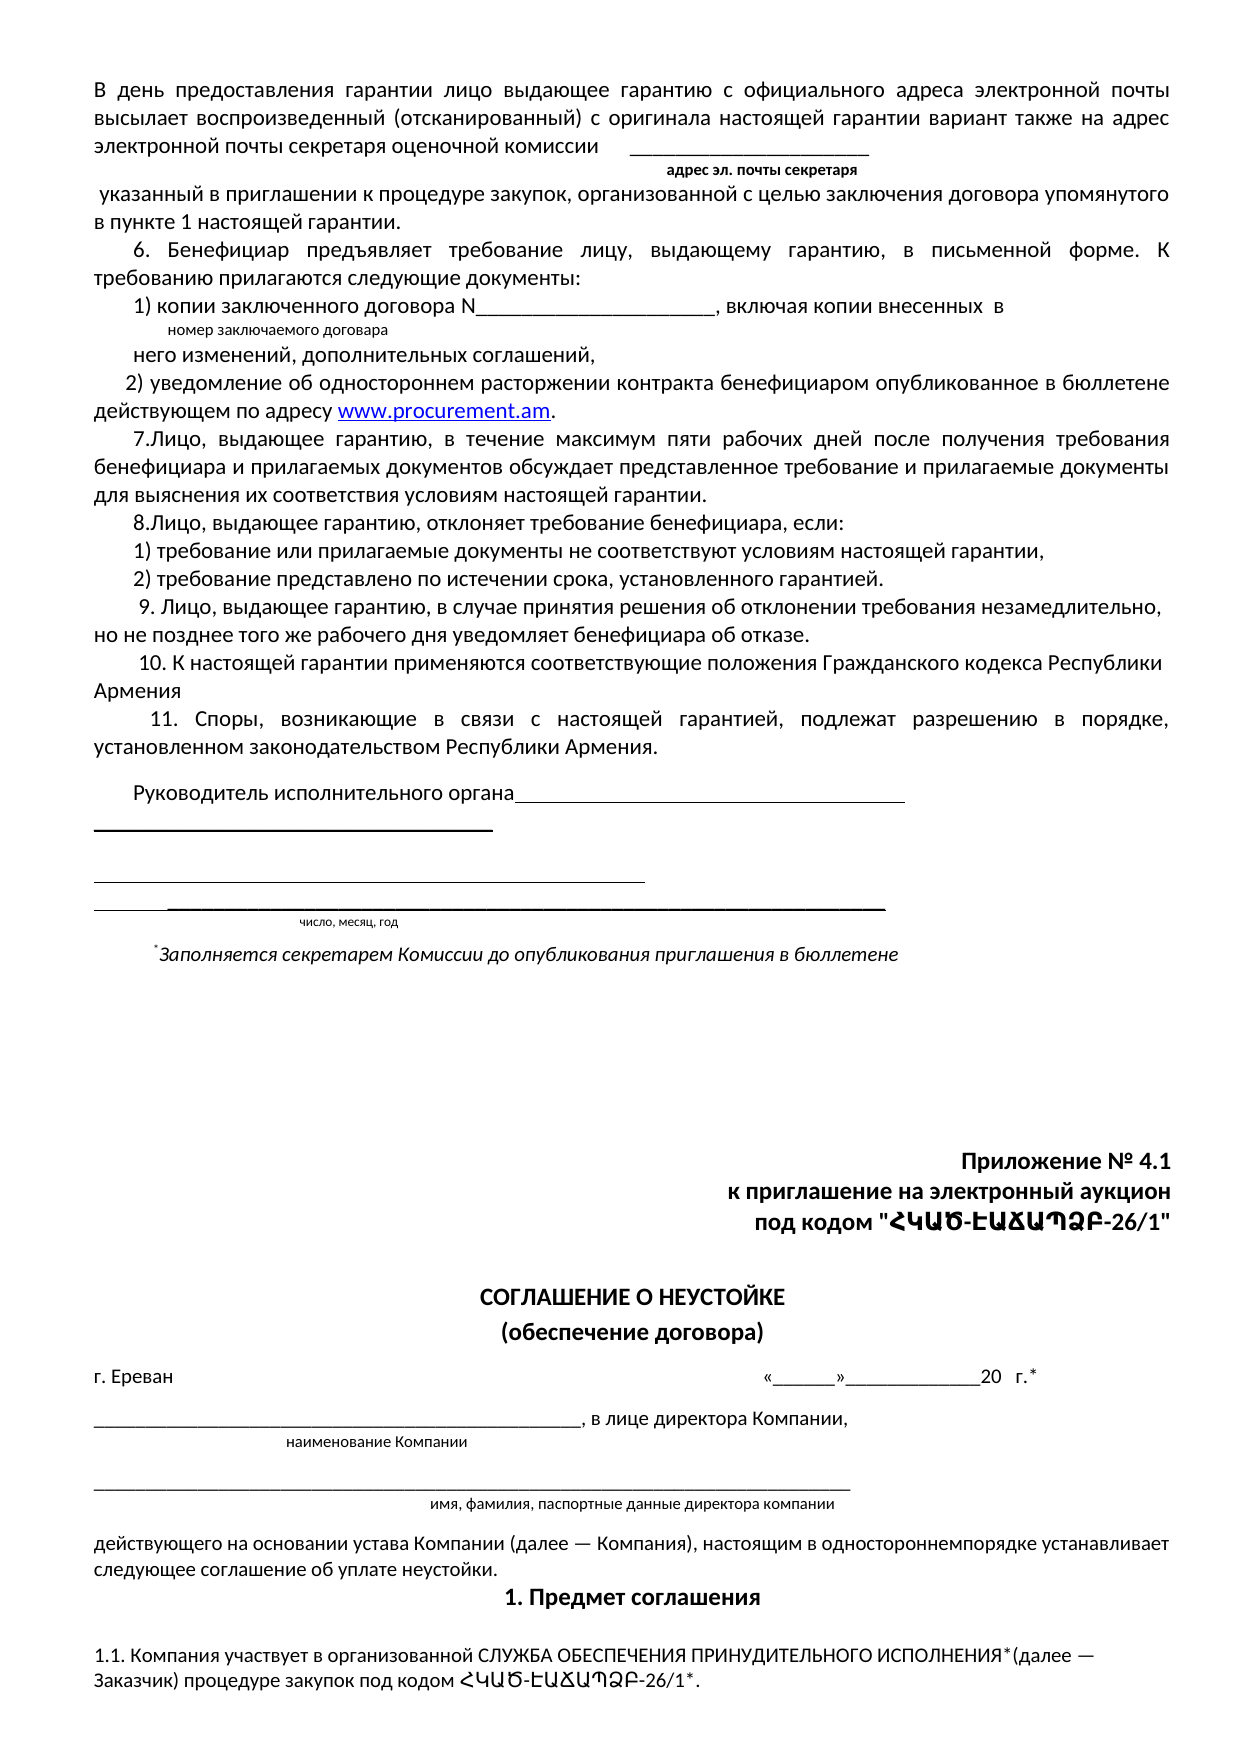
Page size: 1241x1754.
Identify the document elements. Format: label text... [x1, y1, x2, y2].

text имя, фамилия, паспортные данные директора компании [94, 1493, 1171, 1514]
text число, месяц, год [94, 914, 1171, 942]
text под кодом "ՀԿԱԾ-ԷԱՃԱՊՁԲ-26/1" [94, 1206, 1171, 1237]
text 1.1. Компания участвует в организованной СЛУЖБА ОБЕСПЕЧЕНИЯ ПРИНУДИТЕЛЬНОГО ИСПОЛНЕНИЯ*(далее — Заказчик) процедуре закупок под кодом ՀԿԱԾ-ԷԱՃԱՊՁԲ-26/1*. [94, 1642, 1171, 1693]
text указанный в приглашении к процедуре закупок, организованной с целью заключения договора упомянутого в пункте 1 настоящей гарантии. [94, 179, 1171, 235]
text *Заполняется секретарем Комиссии до опубликования приглашения в бюллетене [94, 942, 1171, 967]
text 2) требование представлено по истечении срока, установленного гарантией. [94, 564, 1171, 592]
table_header г. Ереван [83, 1364, 581, 1406]
text 11. Споры, возникающие в связи с настоящей гарантией, подлежат разрешению в порядке, установленном законодательством Республики Армения. [94, 704, 1171, 760]
text 1) требование или прилагаемые документы не соответствуют условиям настоящей гарантии, [94, 536, 1171, 564]
text СОГЛАШЕНИЕ О НЕУСТОЙКЕ [94, 1281, 1171, 1312]
text 1. Предмет соглашения [94, 1581, 1171, 1612]
text _________________________________________________________________________ [94, 1468, 1171, 1493]
text к приглашение на электронный аукцион [94, 1176, 1171, 1206]
text наименование Компании [286, 1431, 1171, 1451]
text _______________________________________________________________ [94, 857, 1171, 914]
text номер заключаемого договара [94, 319, 1171, 340]
text (обеспечение договора) [94, 1316, 1171, 1347]
text Руководитель исполнительного органа ___________________________________ [94, 778, 1171, 834]
text 1) копии заключенного договора N_____________________, включая копии внесенных в [94, 291, 1171, 319]
text 6. Бенефициар предъявляет требование лицу, выдающему гарантию, в письменной форме. К требованию прилагаются следующие документы: [94, 235, 1171, 291]
table_header «______»_____________20 г.* [581, 1364, 1050, 1406]
text адрес эл. почты секретаря [610, 159, 1171, 179]
text 10. К настоящей гарантии применяются соответствующие положения Гражданского кодекса Республики Армения [94, 648, 1171, 704]
text В день предоставления гарантии лицо выдающее гарантию с официального адреса электронной почты высылает воспроизведенный (отсканированный) с оригинала настоящей гарантии вариант также на адрес электронной почты секретаря оценочной комиссии _____________________ [94, 75, 1171, 159]
text 7.Лицо, выдающее гарантию, в течение максимум пяти рабочих дней после получения требования бенефициара и прилагаемых документов обсуждает представленное требование и прилагаемые документы для выяснения их соответствия условиям настоящей гарантии. [94, 424, 1171, 508]
text 9. Лицо, выдающее гарантию, в случае принятия решения об отклонении требования незамедлительно, но не позднее того же рабочего дня уведомляет бенефициара об отказе. [94, 592, 1171, 648]
text действующего на основании устава Компании (далее — Компания), настоящим в одностороннемпорядке устанавливает следующее соглашение об уплате неустойки. [94, 1530, 1171, 1581]
text Приложение № 4.1 [94, 1145, 1171, 1176]
text _______________________________________________, в лице директора Компании, [94, 1406, 1171, 1431]
text 8.Лицо, выдающее гарантию, отклоняет требование бенефициара, если: [94, 508, 1171, 536]
text него изменений, дополнительных соглашений, [94, 340, 1171, 368]
text 2) уведомление об одностороннем расторжении контракта бенефициаром опубликованное в бюллетене действующем по адресу www.procurement.am. [94, 368, 1171, 424]
